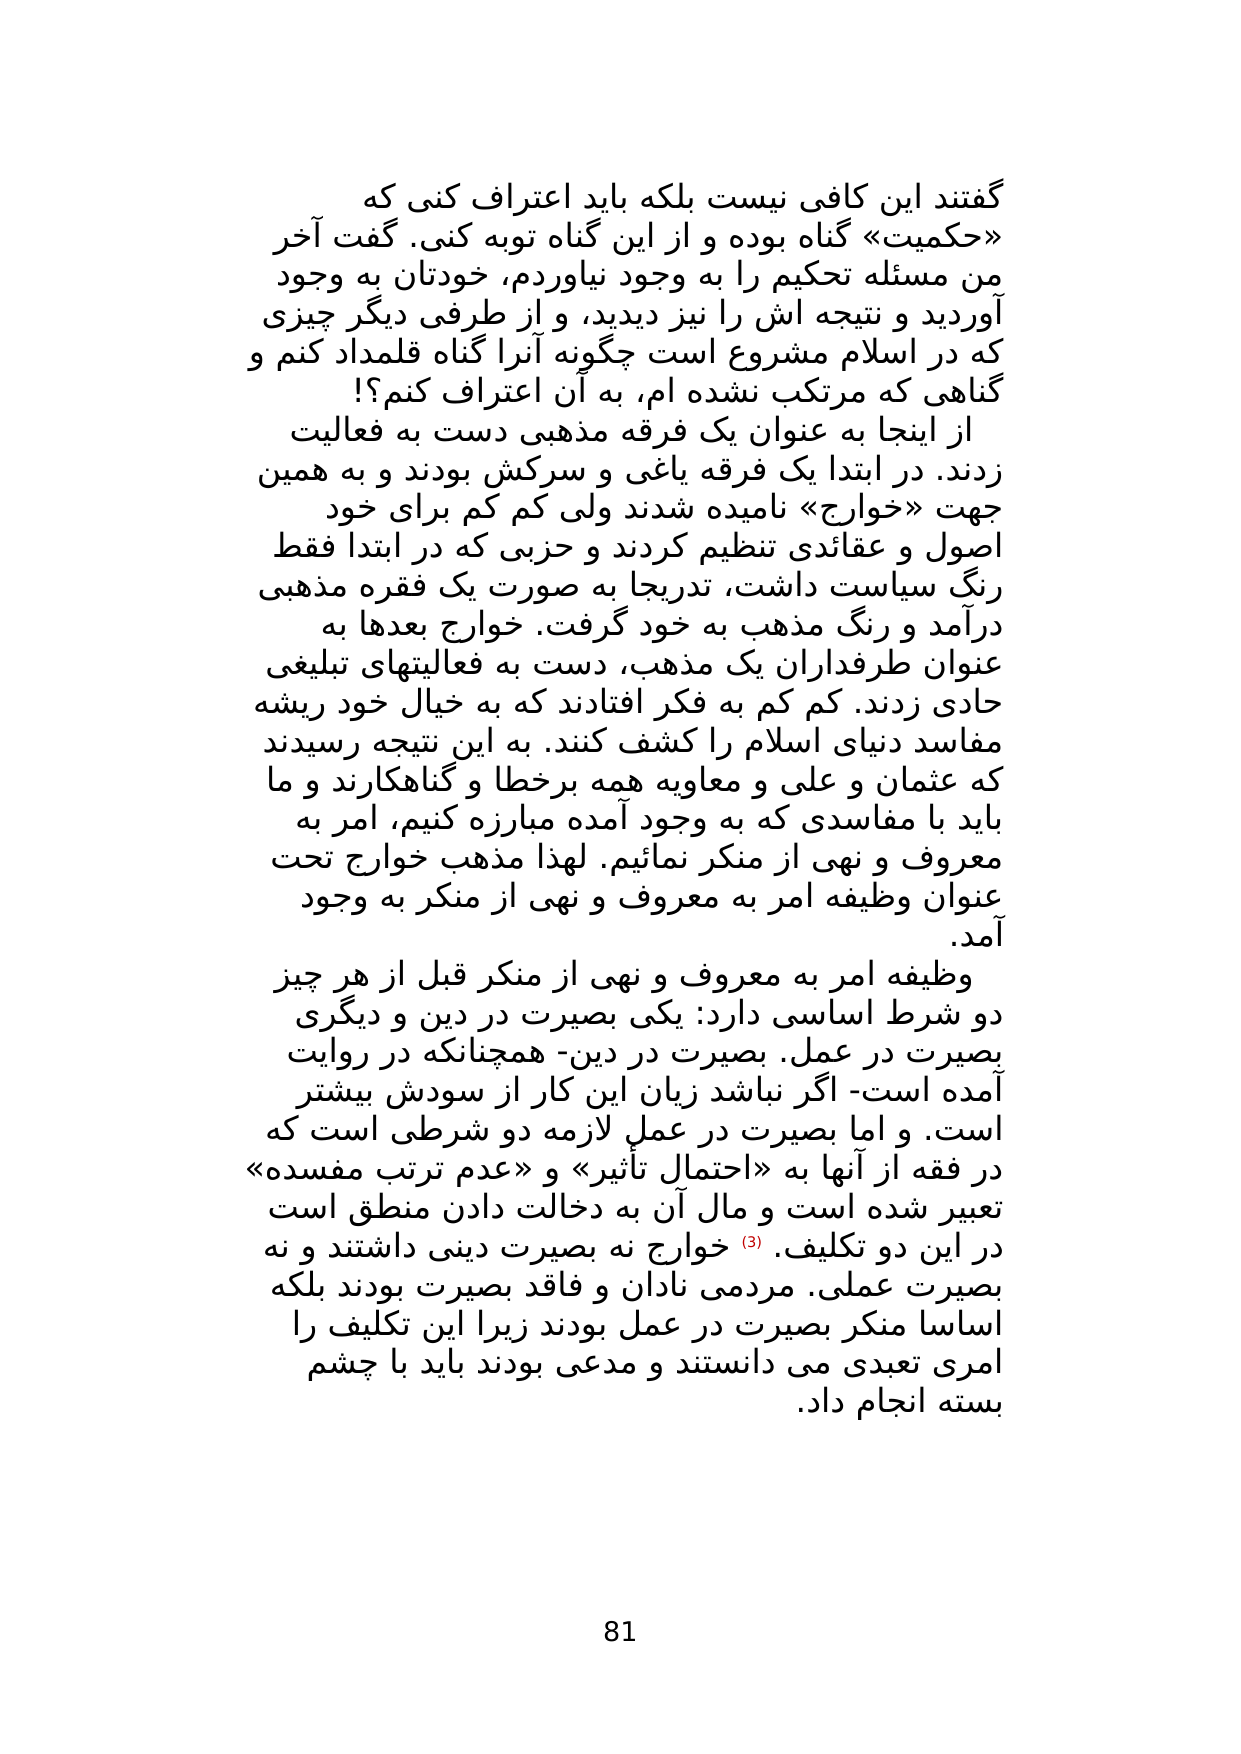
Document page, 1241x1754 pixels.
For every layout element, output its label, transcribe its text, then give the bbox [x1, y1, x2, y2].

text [236, 177, 1004, 410]
text از اینجا به عنوان یک فرقه مذهبی دست به فعالیت زدند. در ابتدا یک فرقه یاغی و سرکش بودند و به همین جهت «خوارج» نامیده شدند ولی کم کم برای خود اصول و عقائدی تنظیم کردند و حزبی که در ابتدا فقط رنگ سیاست داشت، تدریجا به صورت یک فقره مذهبی درآمد و رنگ مذهب به خود گرفت. خوارج بعدها به عنوان طرفداران یک مذهب، دست به فعالیتهای تبلیغی حادی زدند. کم کم به فکر افتادند که به خیال خود ریشه مفاسد دنیای اسلام را کشف کنند. به این نتیجه رسیدند که عثمان و علی و معاویه همه برخطا و گناهکارند و ما باید با مفاسدی که به وجود آمده مبارزه کنیم، امر به معروف و نهی از منکر نمائیم. لهذا مذهب خوارج تحت عنوان وظیفه امر به معروف و نهی از منکر به وجود آمد. [236, 410, 1004, 954]
text وظیفه امر به معروف و نهی از منکر قبل از هر چیز دو شرط اساسی دارد: یکی بصیرت در دین و دیگری بصیرت در عمل. بصیرت در دین- همچنانکه در روایت آمده است- اگر نباشد زیان این کار از سودش بیشتر است. و اما بصیرت در عمل لازمه دو شرطی است که در فقه از آنها به «احتمال تأثیر» و «عدم ترتب مفسده» تعبیر شده است و مال آن به دخالت دادن منطق است در این دو تکلیف. (3) خوارج نه بصیرت دینی داشتند و نه بصیرت عملی. مردمی نادان و فاقد بصیرت بودند بلکه اساسا منکر بصیرت در عمل بودند زیرا این تکلیف را امری تعبدی می دانستند و مدعی بودند باید با چشم بسته انجام داد. [236, 954, 1004, 1421]
